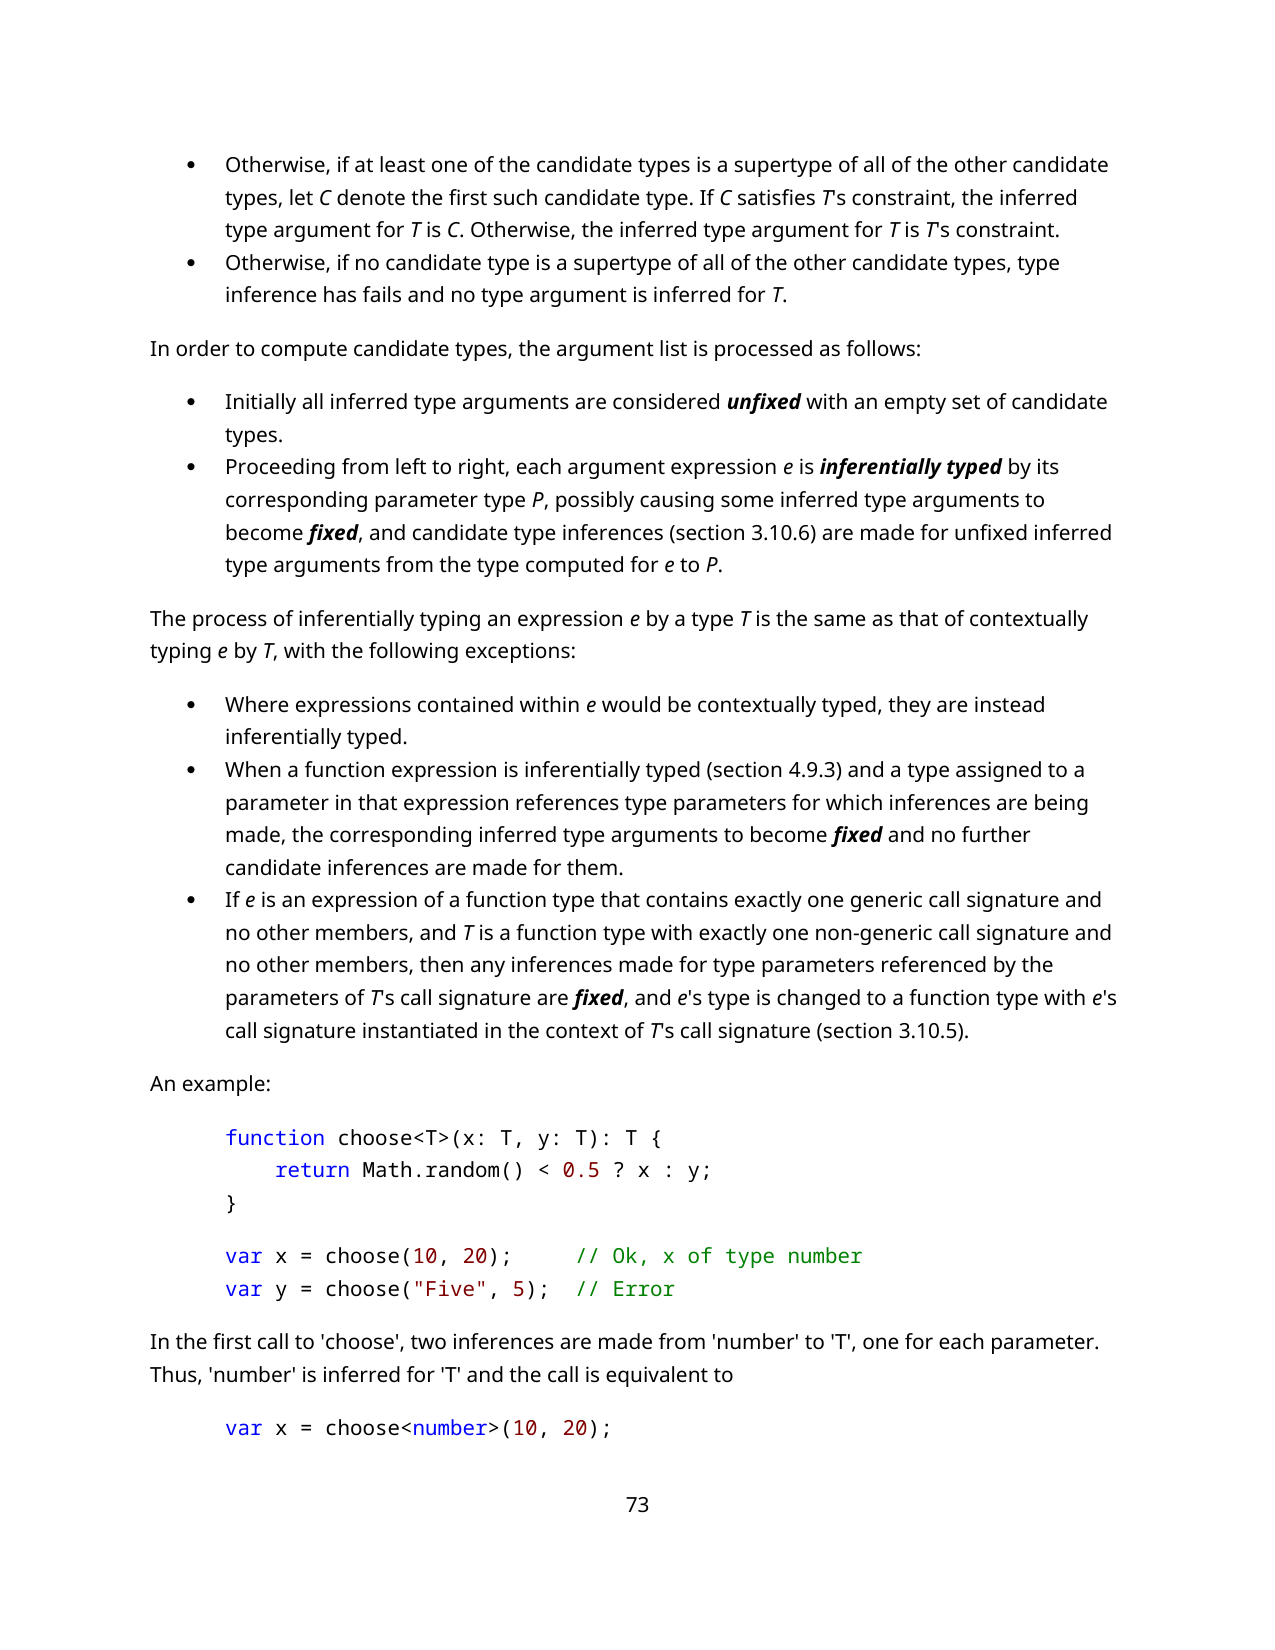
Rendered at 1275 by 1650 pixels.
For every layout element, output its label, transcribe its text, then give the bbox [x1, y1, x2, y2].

list Proceeding from left to right, each argument expression e is inferentially typed by its corresponding parameter type P, possibly causing some inferred type arguments to become fixed, and candidate type inferences (section 3.10.6) are made for unfixed inferred type arguments from the type computed for e to P. [187, 452, 1125, 579]
text var x = choose<number>(10, 20); [225, 1413, 1125, 1442]
text var x = choose(10, 20); // Ok, x of type number var y = choose("Five", 5); // Error [225, 1241, 1125, 1302]
list Initially all inferred type arguments are considered unfixed with an empty set of candidate types. [187, 387, 1125, 448]
text In order to compute candidate types, the argument list is processed as follows: [150, 334, 1125, 362]
list Otherwise, if no candidate type is a supertype of all of the other candidate types, type inference has fails and no type argument is inferred for T. [187, 248, 1125, 309]
text The process of inferentially typing an expression e by a type T is the same as that of contextually typing e by T, with the following exceptions: [150, 604, 1125, 665]
text In the first call to 'choose', two inferences are made from 'number' to 'T', one for each parameter. Thus, 'number' is inferred for 'T' and the call is equivalent to [150, 1327, 1125, 1388]
text An example: [150, 1069, 1125, 1098]
list If e is an expression of a function type that contains exactly one generic call signature and no other members, and T is a function type with exactly one non-generic call signature and no other members, then any inferences made for type parameters referenced by the parameters of T's call signature are fixed, and e's type is changed to a function type with e's call signature instantiated in the context of T's call signature (section 3.10.5). [187, 885, 1125, 1044]
list Otherwise, if at least one of the candidate types is a supertype of all of the other candidate types, let C denote the first such candidate type. If C satisfies T's constraint, the inferred type argument for T is C. Otherwise, the inferred type argument for T is T's constraint. [187, 150, 1125, 244]
list When a function expression is inferentially typed (section 4.9.3) and a type assigned to a parameter in that expression references type parameters for which inferences are being made, the corresponding inferred type arguments to become fixed and no further candidate inferences are made for them. [187, 755, 1125, 881]
text function choose<T>(x: T, y: T): T { return Math.random() < 0.5 ? x : y; } [225, 1123, 1125, 1216]
list Where expressions contained within e would be contextually typed, they are instead inferentially typed. [187, 690, 1125, 751]
